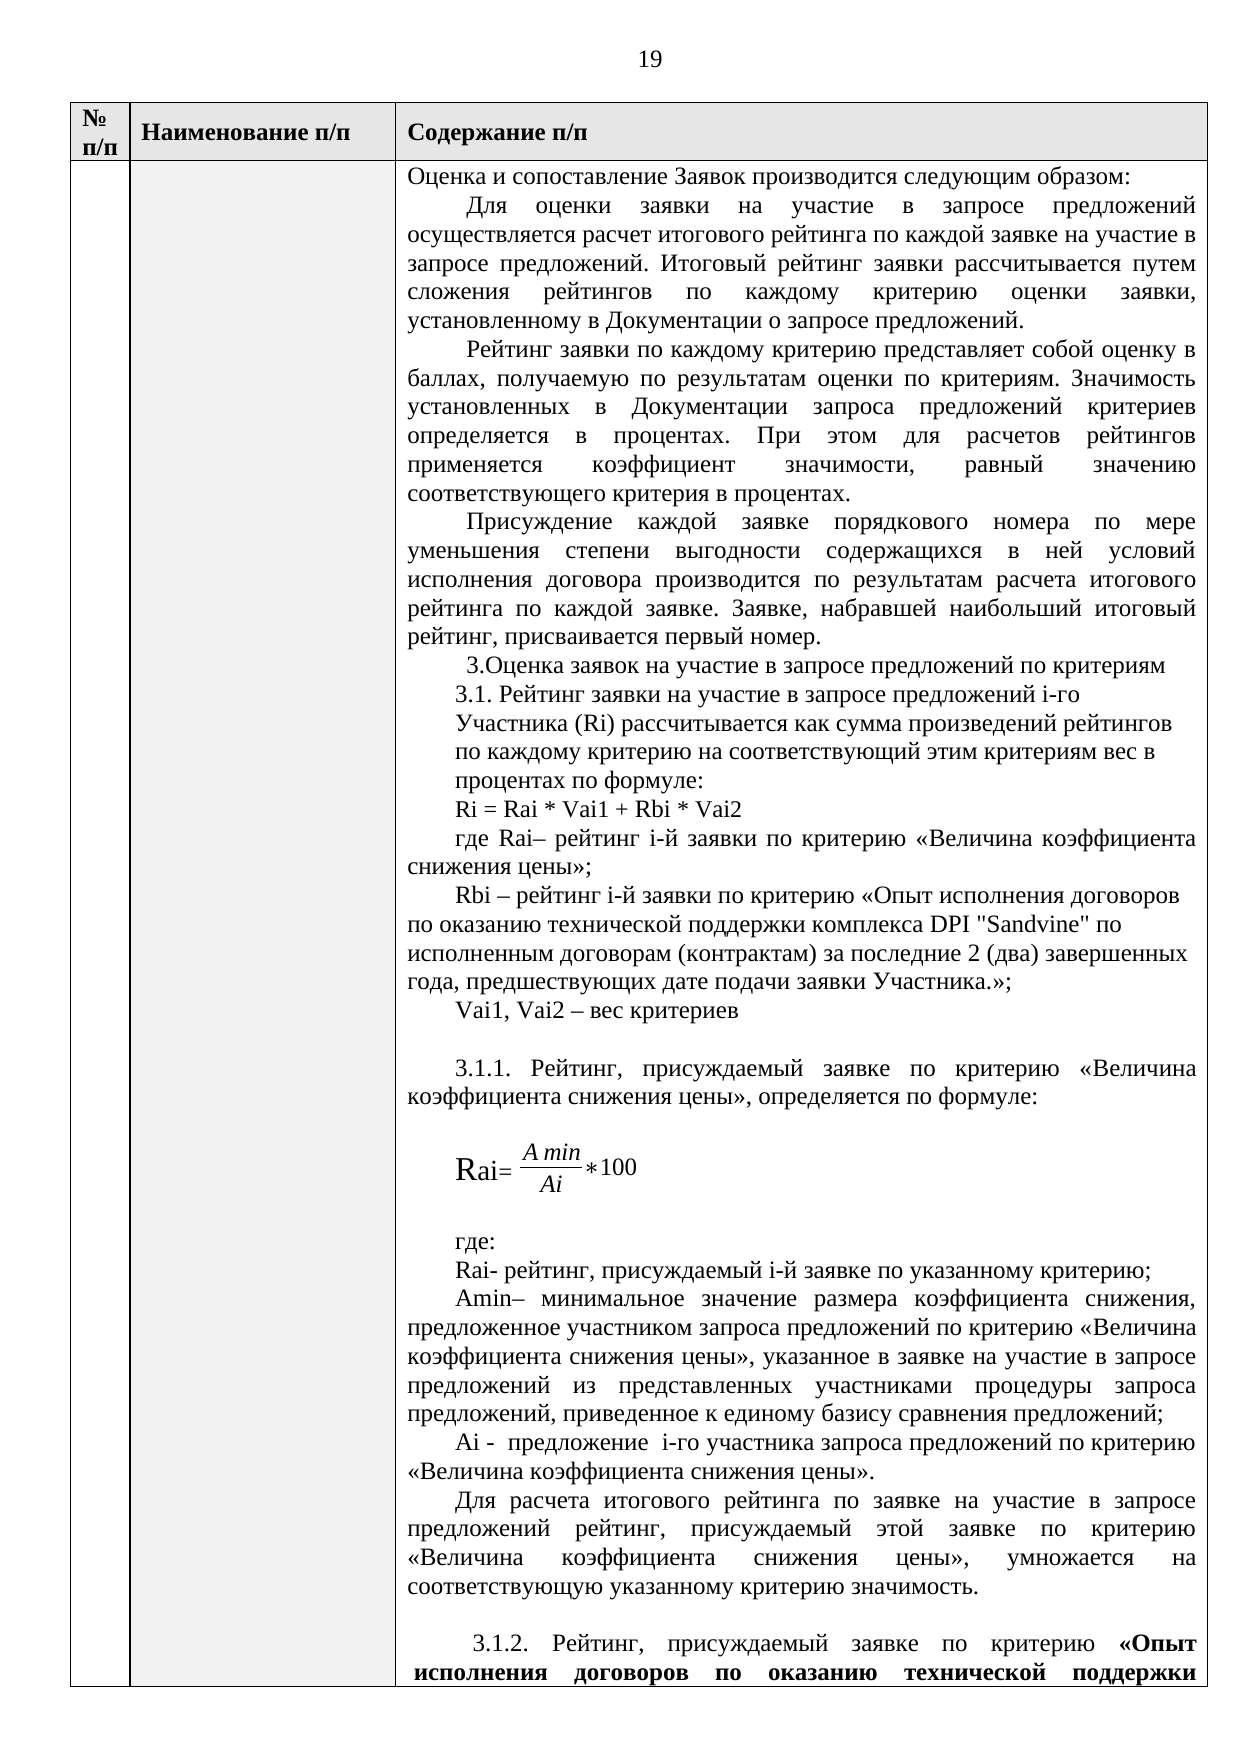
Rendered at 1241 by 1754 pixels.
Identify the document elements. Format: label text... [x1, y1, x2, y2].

table_header № п/п [71, 103, 129, 160]
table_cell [131, 161, 395, 1686]
table_header Содержание п/п [396, 103, 1207, 160]
table_header Наименование п/п [131, 103, 395, 160]
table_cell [396, 161, 1207, 1686]
table_cell [71, 161, 129, 1686]
